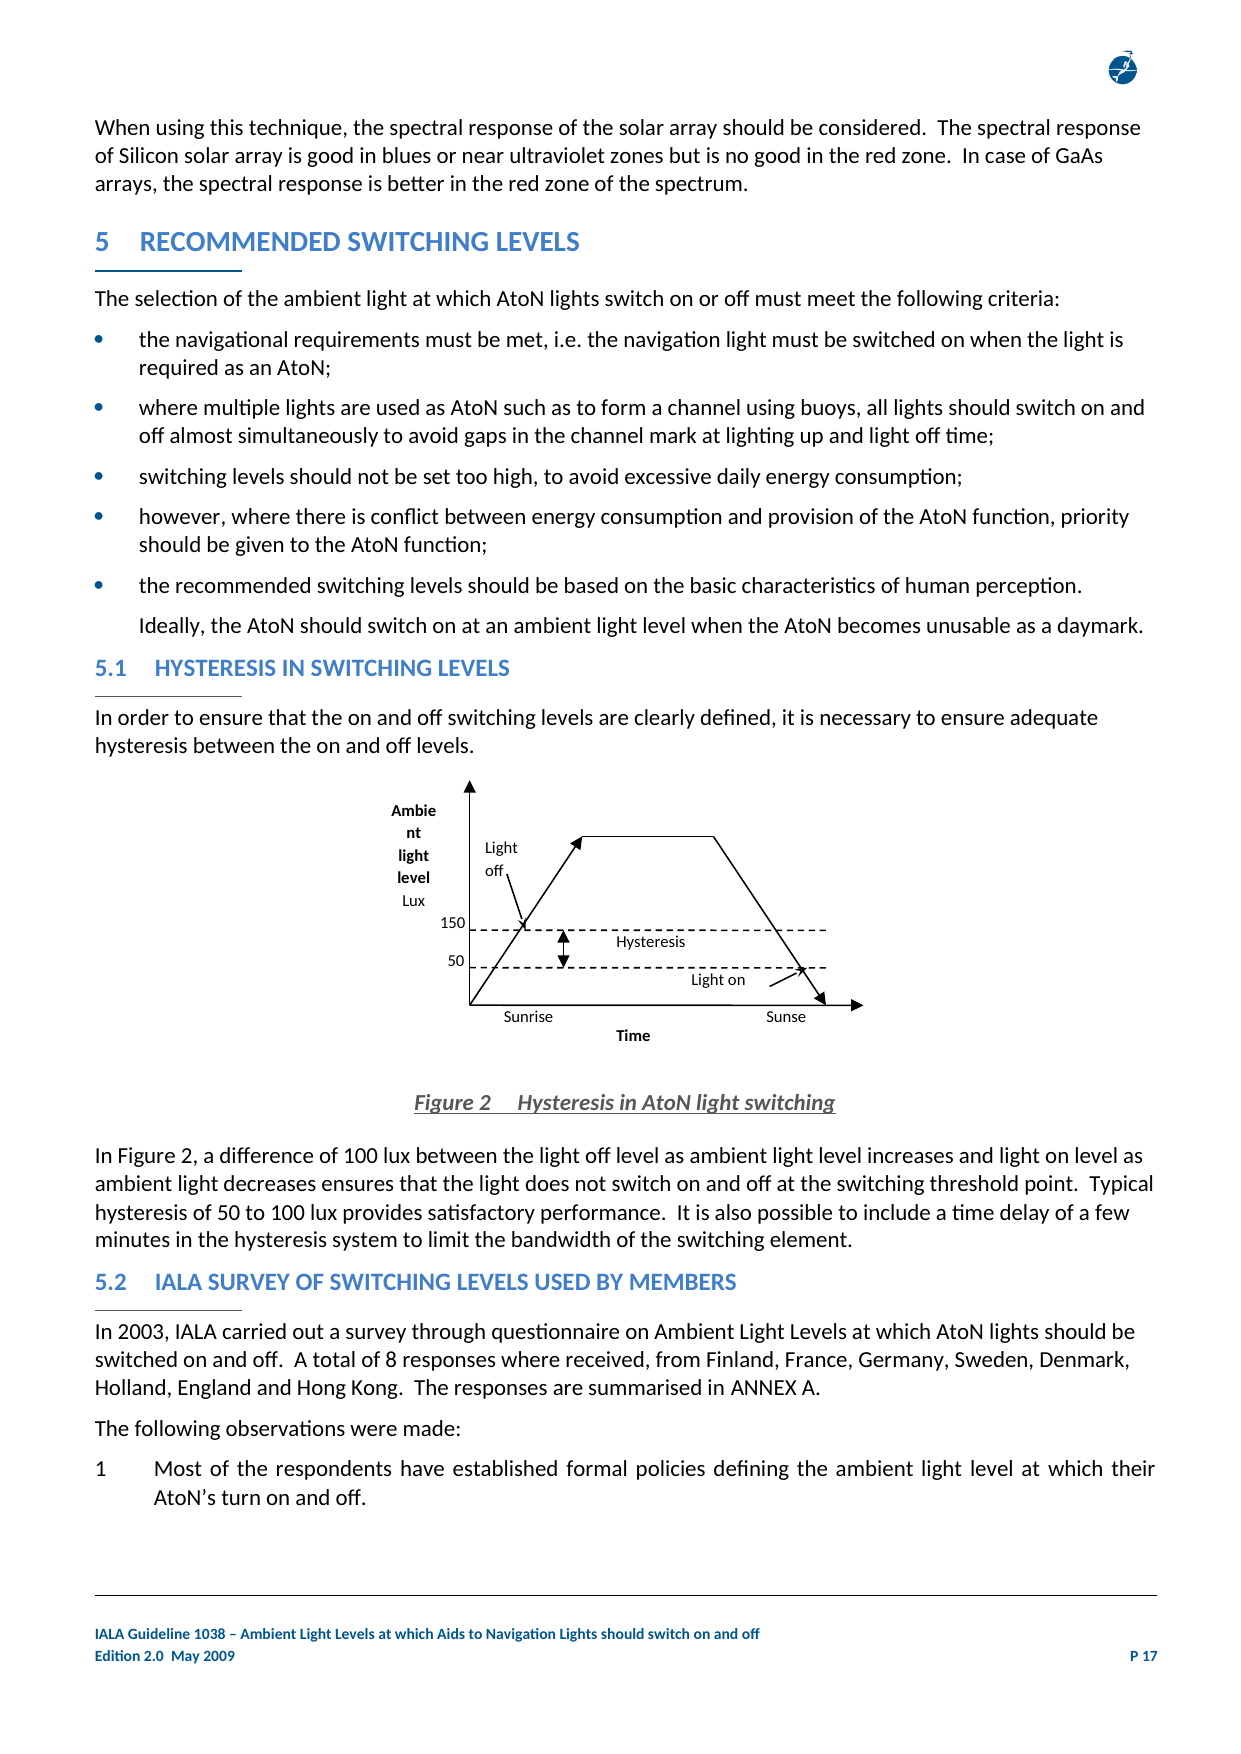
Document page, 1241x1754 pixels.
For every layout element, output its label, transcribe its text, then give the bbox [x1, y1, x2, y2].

text the navigational requirements must be met, i.e. the navigation light must be switched on when the light is required as an AtoN; [94, 325, 1157, 381]
subtitle IALA survey of switching levels used by Members [94, 1266, 1157, 1297]
text In 2003, IALA carried out a survey through questionnaire on Ambient Light Levels at which AtoN lights should be switched on and off. A total of 8 responses where received, from Finland, France, Germany, Sweden, Denmark, Holland, England and Hong Kong. The responses are summarised in ANNEX A. [94, 1317, 1157, 1402]
list Most of the respondents have established formal policies defining the ambient light level at which their AtoN’s turn on and off. [94, 1454, 1157, 1511]
subtitle RECOMMENDED SWITCHING LEVELS [94, 223, 1157, 258]
text In Figure 2, a difference of 100 lux between the light off level as ambient light level increases and light on level as ambient light decreases ensures that the light does not switch on and off at the switching threshold point. Typical hysteresis of 50 to 100 lux provides satisfactory performance. It is also possible to include a time delay of a few minutes in the hysteresis system to limit the bandwidth of the switching element. [94, 1142, 1157, 1254]
text the recommended switching levels should be based on the basic characteristics of human perception. [94, 571, 1157, 599]
text Ideally, the AtoN should switch on at an ambient light level when the AtoN becomes unusable as a daymark. [139, 611, 1157, 639]
text The following observations were made: [94, 1414, 1157, 1442]
text When using this technique, the spectral response of the solar array should be considered. The spectral response of Silicon solar array is good in blues or near ultraviolet zones but is no good in the red zone. In case of GaAs arrays, the spectral response is better in the red zone of the spectrum. [94, 113, 1157, 198]
text where multiple lights are used as AtoN such as to form a channel using buoys, all lights should switch on and off almost simultaneously to avoid gaps in the channel mark at lighting up and light off time; [94, 393, 1157, 449]
text switching levels should not be set too high, to avoid excessive daily energy consumption; [94, 462, 1157, 490]
picture [1077, 0, 1196, 119]
text In order to ensure that the on and off switching levels are clearly defined, it is necessary to ensure adequate hysteresis between the on and off levels. [94, 703, 1157, 759]
text Hysteresis in AtoN light switching [94, 1088, 1157, 1117]
text The selection of the ambient light at which AtoN lights switch on or off must meet the following criteria: [94, 284, 1157, 312]
text however, where there is conflict between energy consumption and provision of the AtoN function, priority should be given to the AtoN function; [94, 502, 1157, 558]
subtitle Hysteresis in switching levels [94, 652, 1157, 682]
